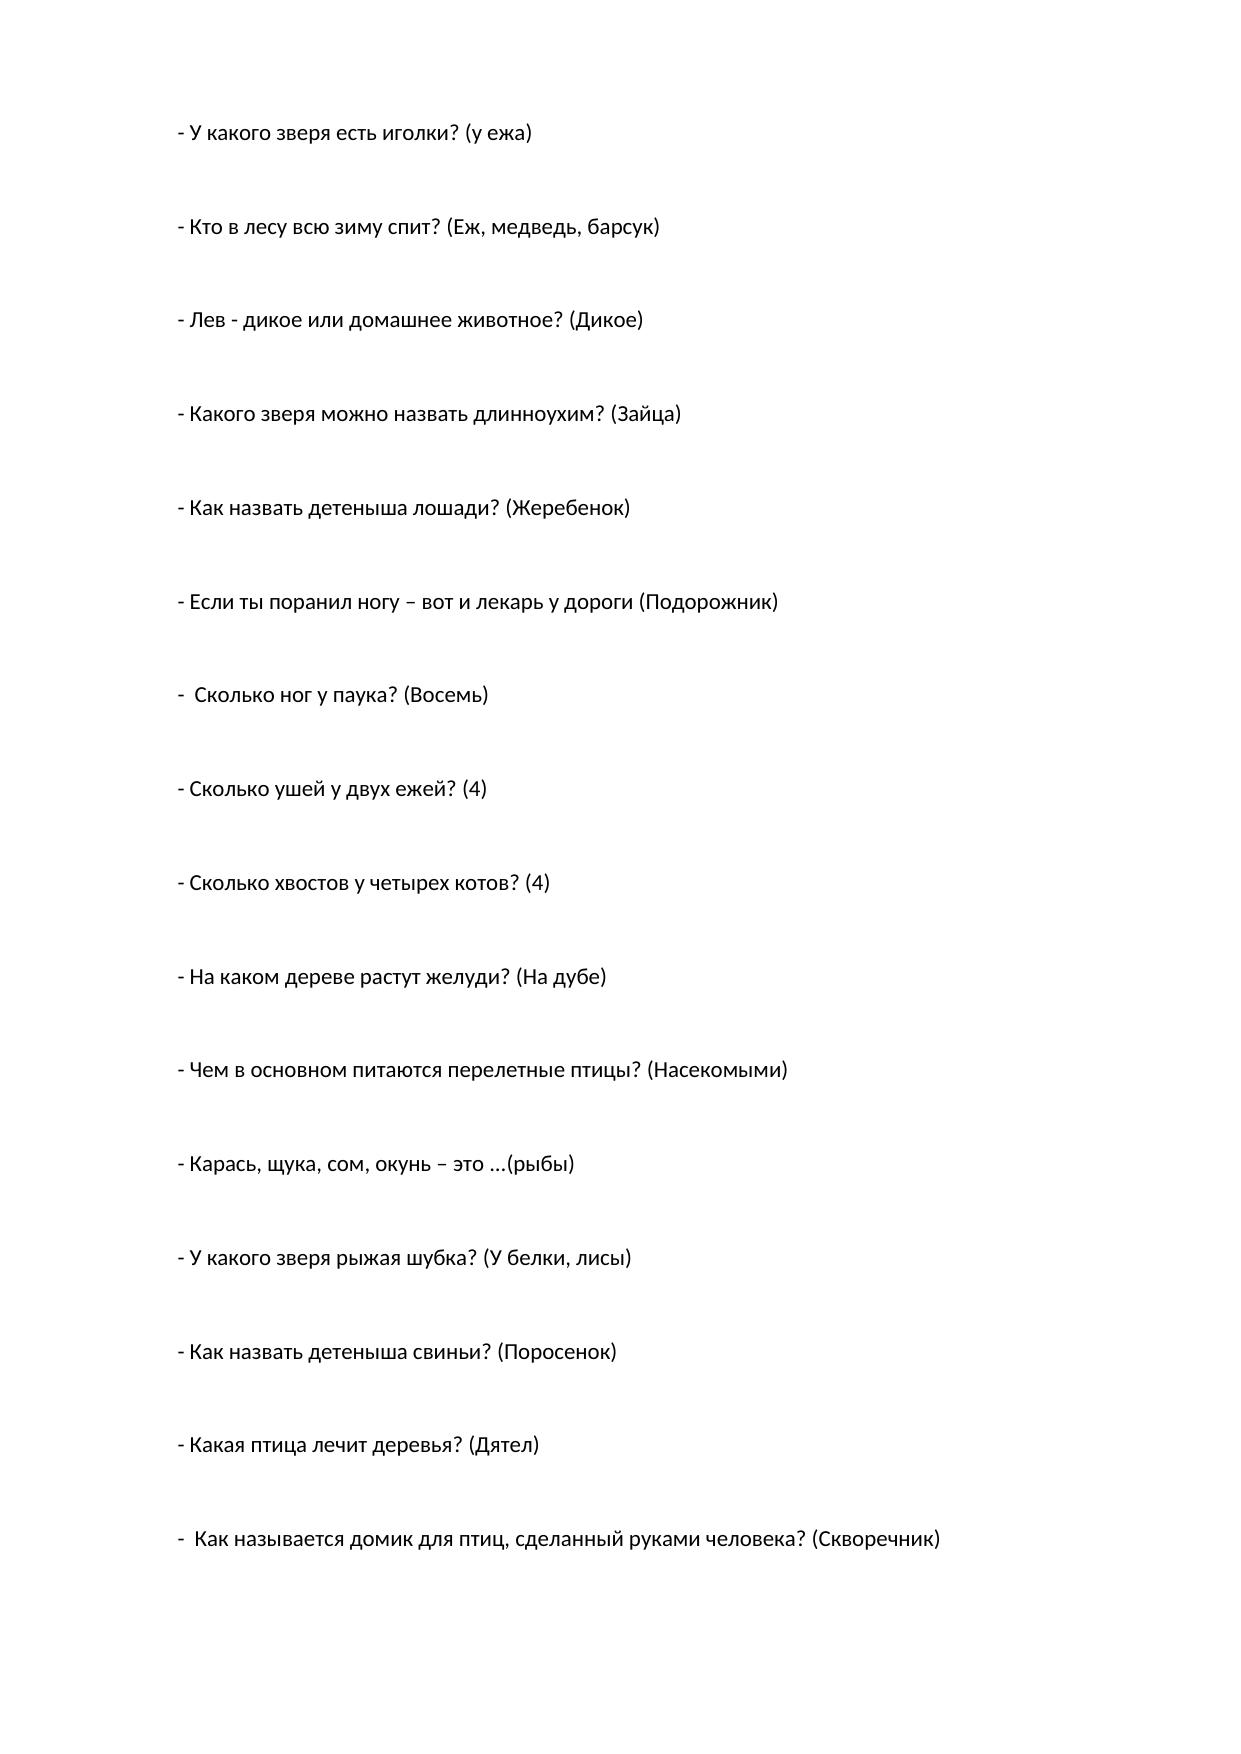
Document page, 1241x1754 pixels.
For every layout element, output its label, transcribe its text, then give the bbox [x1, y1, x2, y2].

text - Какая птица лечит деревья? (Дятел) [177, 1431, 1152, 1459]
text - Сколько ног у паука? (Восемь) [177, 681, 1152, 709]
text - У какого зверя есть иголки? (у ежа) [177, 118, 1152, 146]
text - Как назвать детеныша лошади? (Жеребенок) [177, 493, 1152, 521]
text - Кто в лесу всю зиму спит? (Еж, медведь, барсук) [177, 212, 1152, 240]
text - Как назвать детеныша свиньи? (Поросенок) [177, 1337, 1152, 1365]
text - Лев - дикое или домашнее животное? (Дикое) [177, 306, 1152, 334]
text - Карась, щука, сом, окунь – это ...(рыбы) [177, 1149, 1152, 1177]
text - У какого зверя рыжая шубка? (У белки, лисы) [177, 1243, 1152, 1271]
text - Сколько ушей у двух ежей? (4) [177, 774, 1152, 802]
text - Если ты поранил ногу – вот и лекарь у дороги (Подорожник) [177, 587, 1152, 615]
text - Какого зверя можно назвать длинноухим? (Зайца) [177, 399, 1152, 427]
text - Как называется домик для птиц, сделанный руками человека? (Скворечник) [177, 1524, 1152, 1552]
text - На каком дереве растут желуди? (На дубе) [177, 962, 1152, 990]
text - Сколько хвостов у четырех котов? (4) [177, 868, 1152, 896]
text - Чем в основном питаются перелетные птицы? (Насекомыми) [177, 1056, 1152, 1084]
